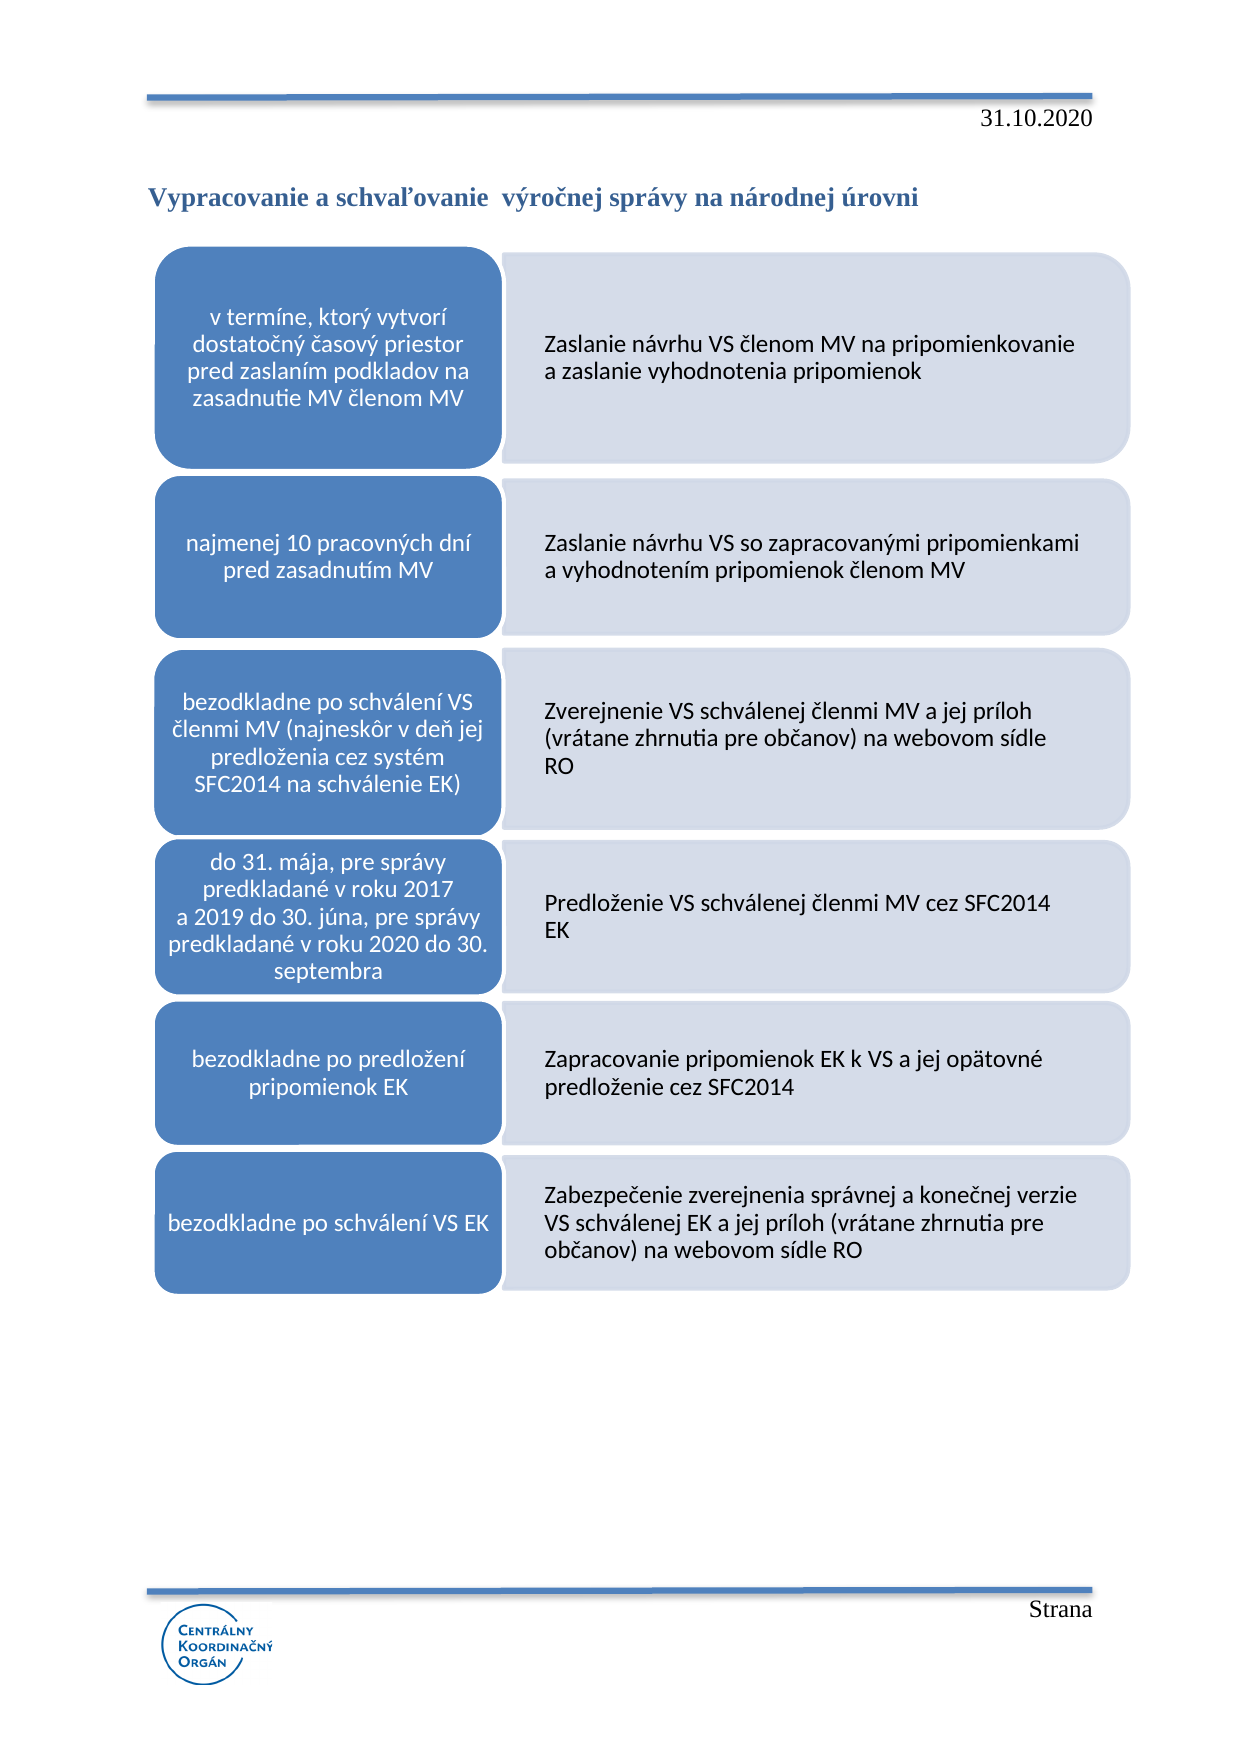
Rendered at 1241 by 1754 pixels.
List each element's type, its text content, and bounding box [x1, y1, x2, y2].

picture [159, 1602, 272, 1684]
text Vypracovanie a schvaľovanie výročnej správy na národnej úrovni [148, 181, 1092, 212]
